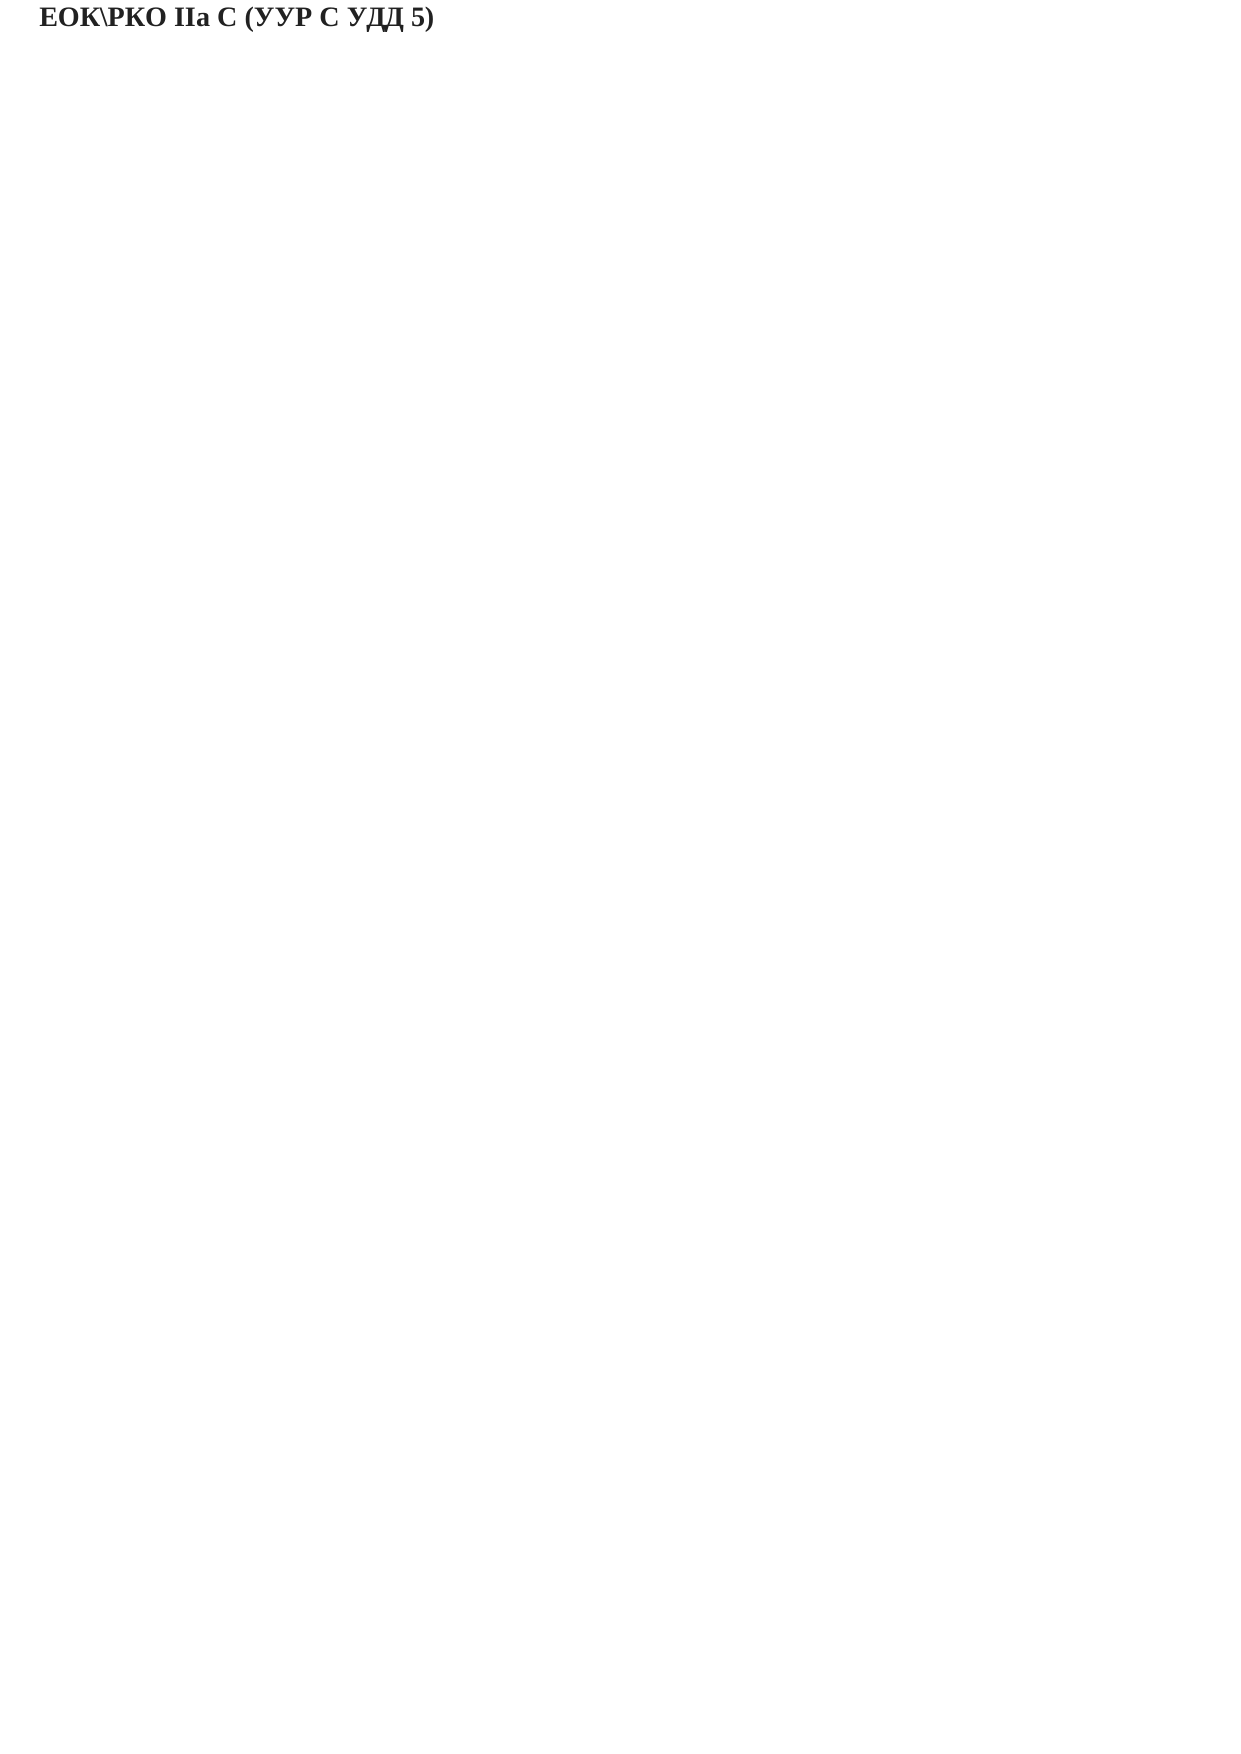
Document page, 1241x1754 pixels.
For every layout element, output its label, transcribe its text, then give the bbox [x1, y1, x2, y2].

subtitle ЕОК\РКО IIa C (УУР С УДД 5) [39, 0, 1236, 32]
